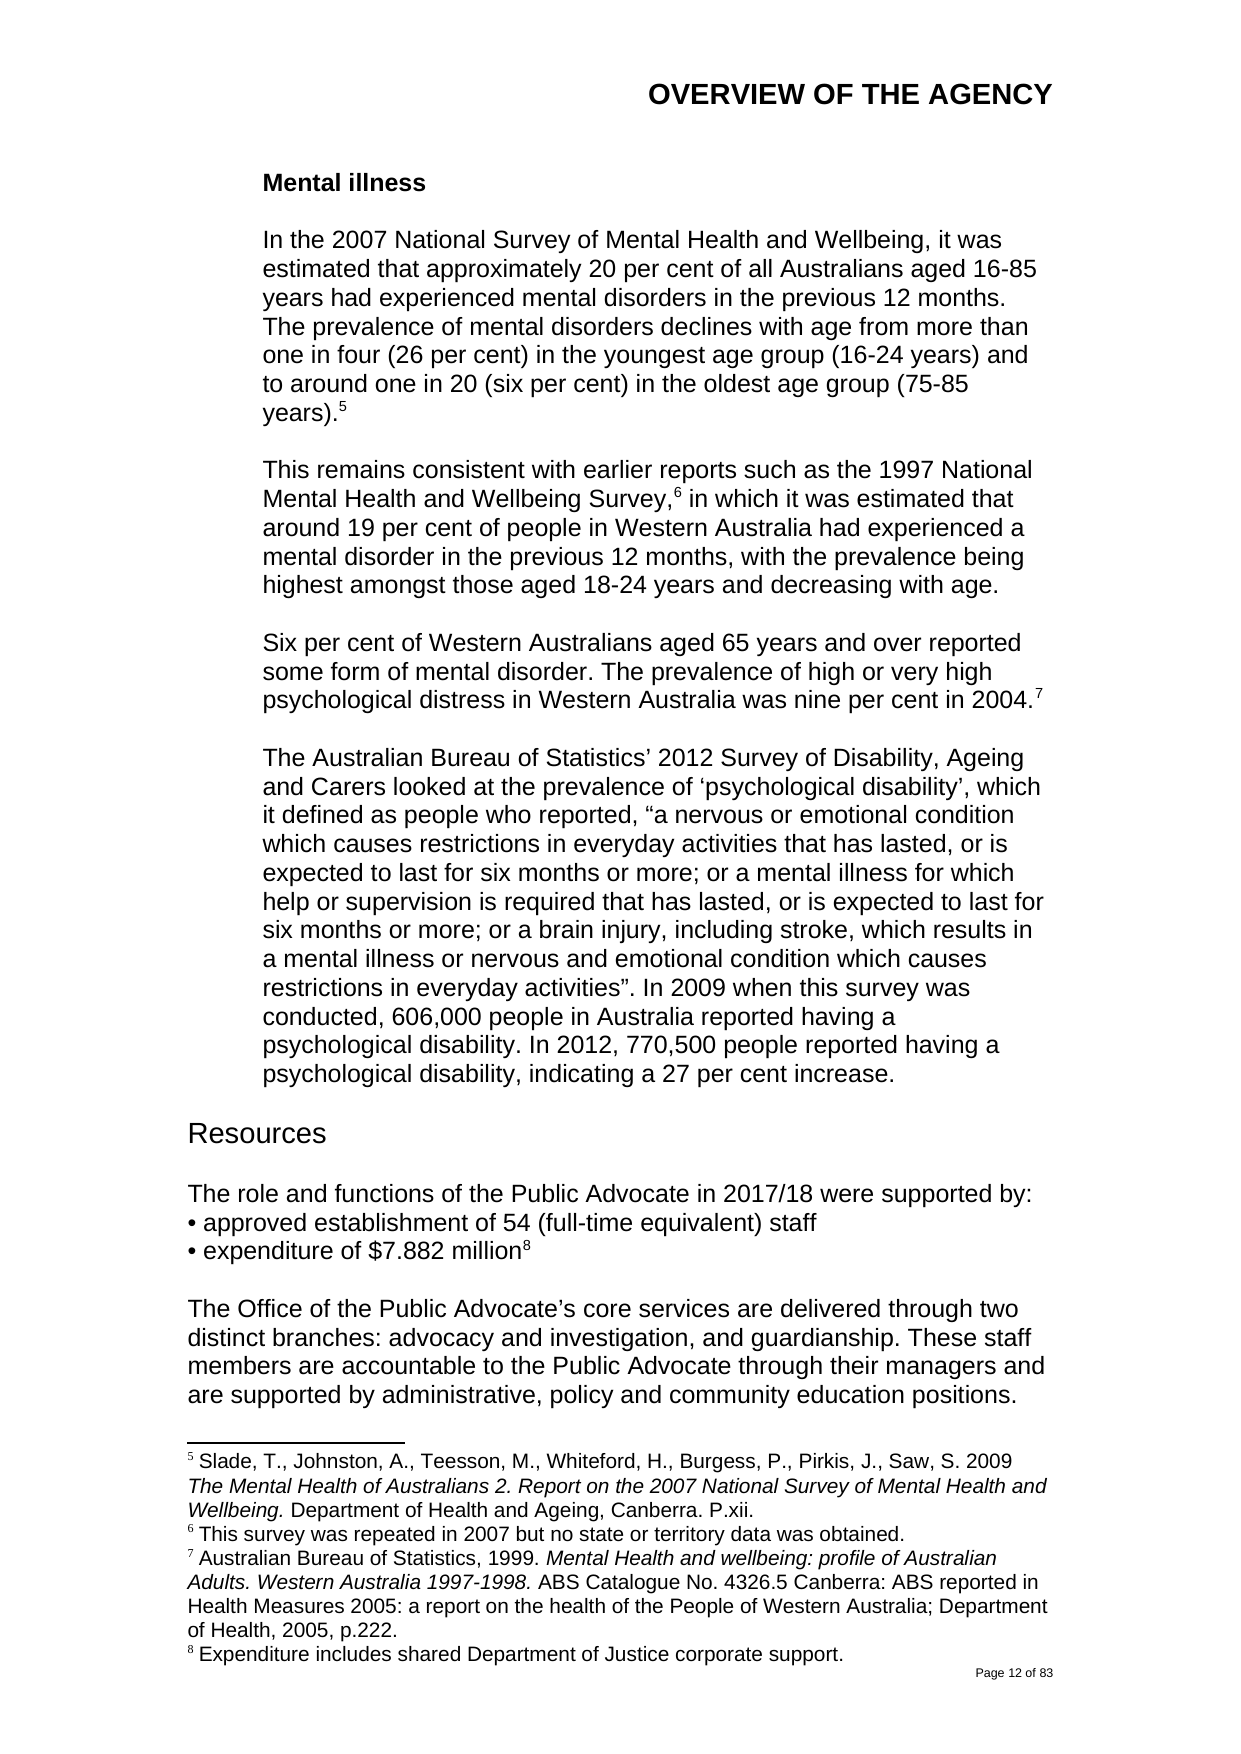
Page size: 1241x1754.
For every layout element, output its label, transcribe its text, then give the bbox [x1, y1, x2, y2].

text The Australian Bureau of Statistics’ 2012 Survey of Disability, Ageing and Carers looked at the prevalence of ‘psychological disability’, which it defined as people who reported, “a nervous or emotional condition which causes restrictions in everyday activities that has lasted, or is expected to last for six months or more; or a mental illness for which help or supervision is required that has lasted, or is expected to last for six months or more; or a brain injury, including stroke, which results in a mental illness or nervous and emotional condition which causes restrictions in everyday activities”. In 2009 when this survey was conducted, 606,000 people in Australia reported having a psychological disability. In 2012, 770,500 people reported having a psychological disability, indicating a 27 per cent increase. [262, 743, 1053, 1088]
text • expenditure of $7.882 million [187, 1236, 1053, 1265]
text In the 2007 National Survey of Mental Health and Wellbeing, it was estimated that approximately 20 per cent of all Australians aged 16-85 years had experienced mental disorders in the previous 12 months. The prevalence of mental disorders declines with age from more than one in four (26 per cent) in the youngest age group (16-24 years) and to around one in 20 (six per cent) in the oldest age group (75-85 years). [262, 225, 1053, 427]
text Mental illness [262, 168, 1053, 197]
text The Office of the Public Advocate’s core services are delivered through two distinct branches: advocacy and investigation, and guardianship. These staff members are accountable to the Public Advocate through their managers and are supported by administrative, policy and community education positions. [187, 1294, 1053, 1409]
text • approved establishment of 54 (full-time equivalent) staff [187, 1208, 1053, 1236]
text OVERVIEW OF THE AGENCY [187, 77, 1053, 110]
text Resources [187, 1117, 1053, 1150]
text Six per cent of Western Australians aged 65 years and over reported some form of mental disorder. The prevalence of high or very high psychological distress in Western Australia was nine per cent in 2004. [262, 628, 1053, 714]
text This remains consistent with earlier reports such as the 1997 National Mental Health and Wellbeing Survey, in which it was estimated that around 19 per cent of people in Western Australia had experienced a mental disorder in the previous 12 months, with the prevalence being highest amongst those aged 18-24 years and decreasing with age. [262, 455, 1053, 599]
text The role and functions of the Public Advocate in 2017/18 were supported by: [187, 1179, 1053, 1208]
